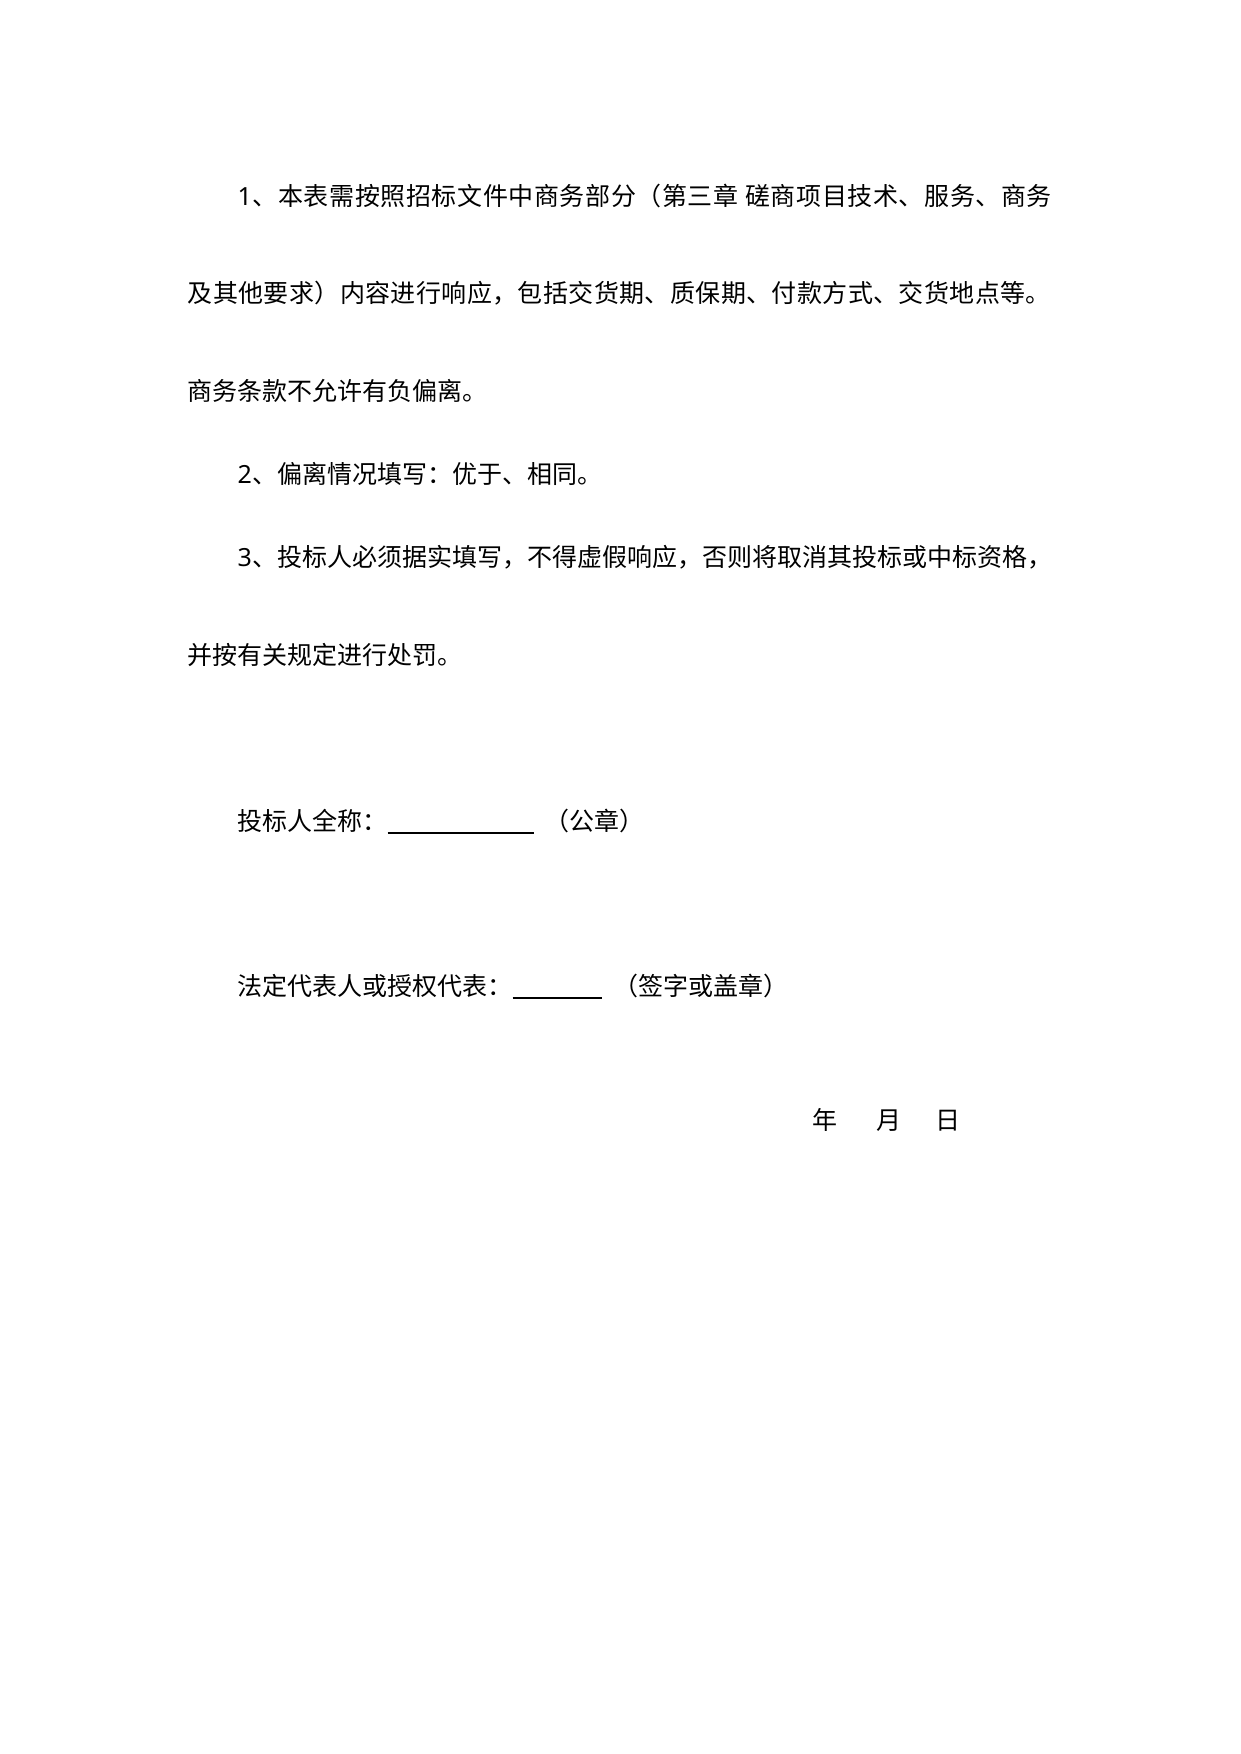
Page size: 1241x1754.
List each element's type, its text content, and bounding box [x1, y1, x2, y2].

text 1、本表需按照招标文件中商务部分（第三章 磋商项目技术、服务、商务及其他要求）内容进行响应，包括交货期、质保期、付款方式、交货地点等。商务条款不允许有负偏离。 [187, 162, 1053, 422]
text 2、偏离情况填写：优于、相同。 [187, 440, 1053, 505]
text 3、投标人必须据实填写，不得虚假响应，否则将取消其投标或中标资格，并按有关规定进行处罚。 [187, 523, 1053, 686]
text 法定代表人或授权代表： （签字或盖章） [187, 952, 1053, 1017]
text 投标人全称： （公章） [187, 787, 1053, 852]
text 年 月 日 [187, 1086, 1053, 1151]
